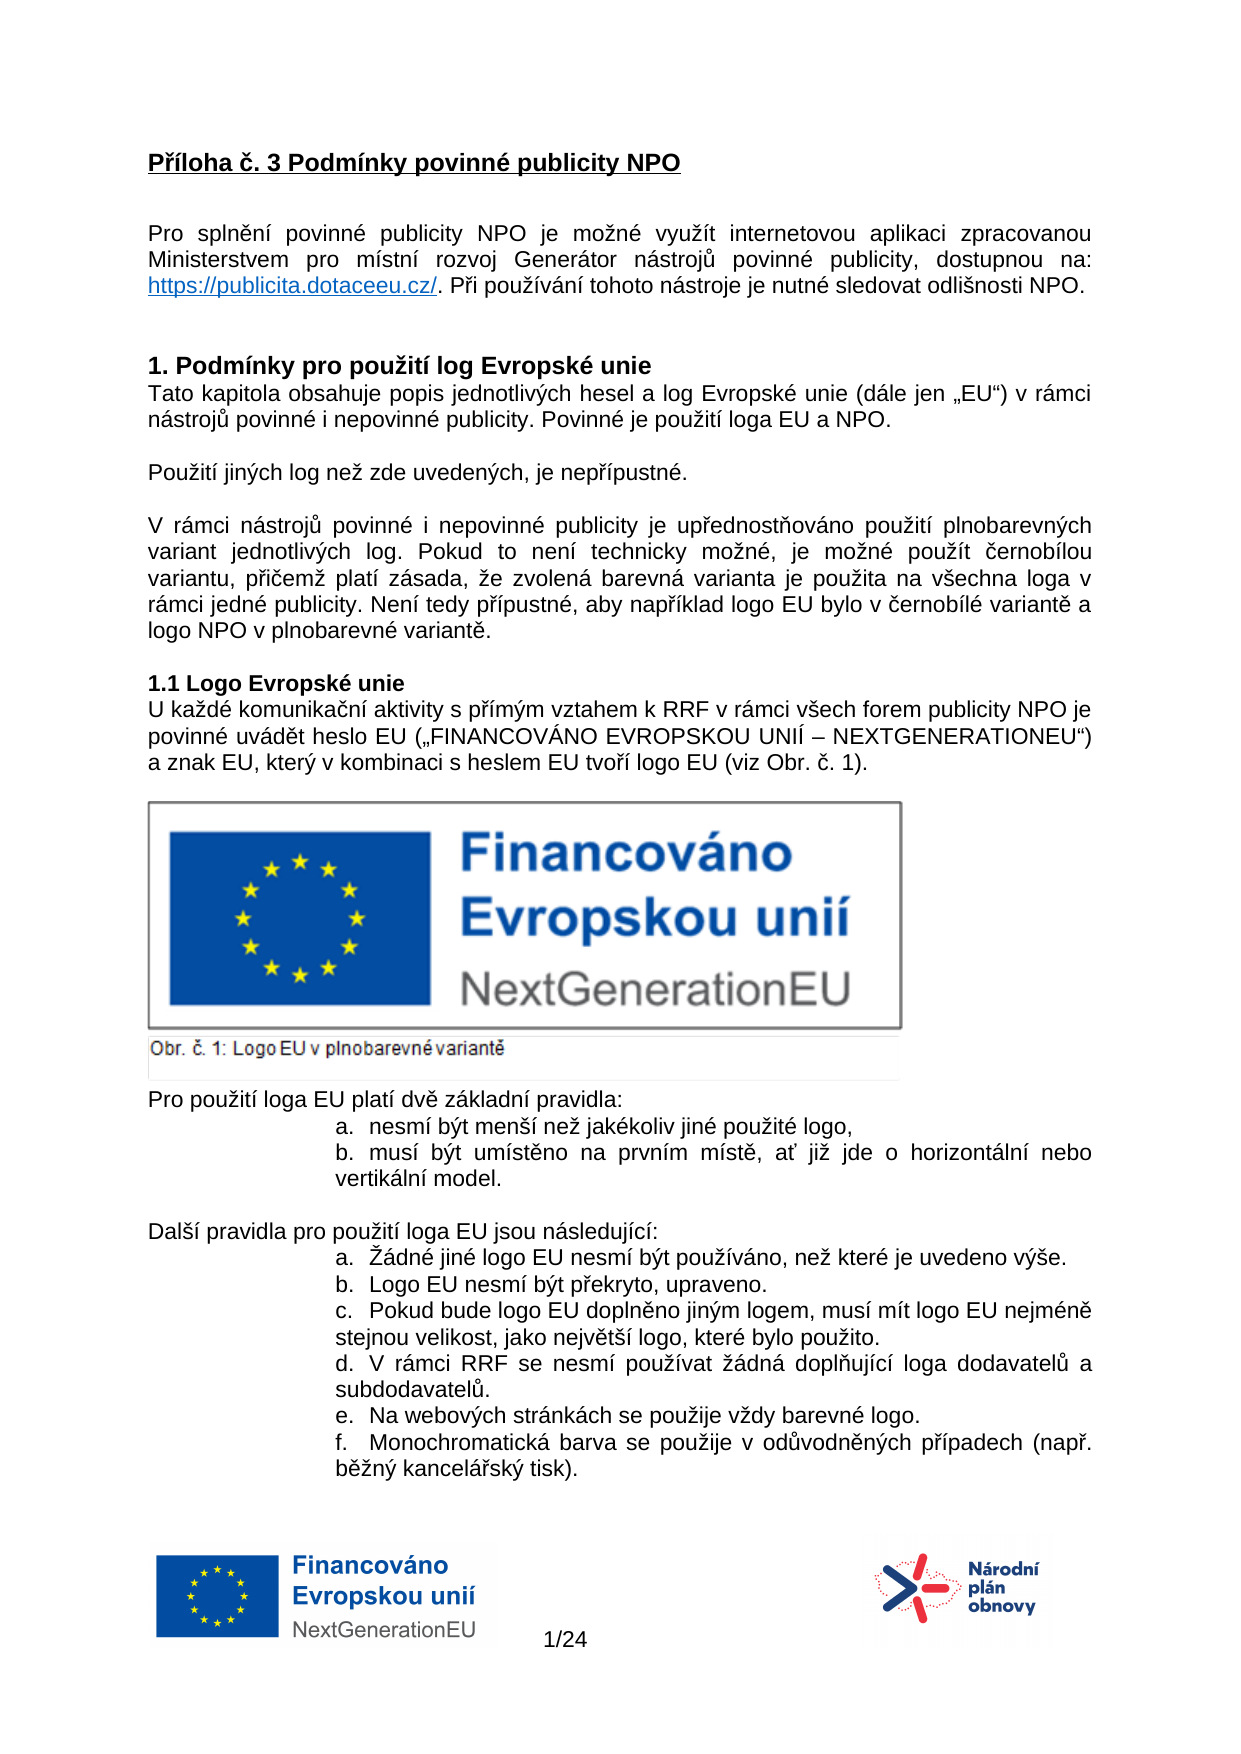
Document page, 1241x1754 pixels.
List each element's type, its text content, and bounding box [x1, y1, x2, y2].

list nesmí být menší než jakékoliv jiné použité logo, [335, 1113, 1093, 1139]
text Pro splnění povinné publicity NPO je možné využít internetovou aplikaci zpracovanou Ministerstvem pro místní rozvoj Generátor nástrojů povinné publicity, dostupnou na: https://publicita.dotaceeu.cz/. Při používání tohoto nástroje je nutné sledovat odlišnosti NPO. [148, 219, 1093, 298]
picture [147, 801, 906, 1082]
list Na webových stránkách se použije vždy barevné logo. [335, 1402, 1093, 1429]
list Pokud bude logo EU doplněno jiným logem, musí mít logo EU nejméně stejnou velikost, jako největší logo, které bylo použito. [335, 1297, 1093, 1350]
text Pro použití loga EU platí dvě základní pravidla: [148, 1086, 1093, 1113]
list V rámci RRF se nesmí používat žádná doplňující loga dodavatelů a subdodavatelů. [335, 1350, 1093, 1402]
text Použití jiných log než zde uvedených, je nepřípustné. [148, 459, 1093, 485]
list Logo EU nesmí být překryto, upraveno. [335, 1271, 1093, 1297]
text Další pravidla pro použití loga EU jsou následující: [148, 1218, 1093, 1244]
list Monochromatická barva se použije v odůvodněných případech (např. běžný kancelářský tisk). [335, 1429, 1093, 1482]
text U každé komunikační aktivity s přímým vztahem k RRF v rámci všech forem publicity NPO je povinné uvádět heslo EU („FINANCOVÁNO EVROPSKOU UNIÍ – NEXTGENERATIONEU“) a znak EU, který v kombinaci s heslem EU tvoří logo EU (viz Obr. č. 1). [148, 696, 1093, 775]
text 1. Podmínky pro použití log Evropské unie [148, 351, 1093, 380]
text 1.1 Logo Evropské unie [148, 670, 1093, 696]
text Příloha č. 3 Podmínky povinné publicity NPO [148, 148, 1093, 176]
list musí být umístěno na prvním místě, ať již jde o horizontální nebo vertikální model. [335, 1139, 1093, 1192]
list Žádné jiné logo EU nesmí být používáno, než které je uvedeno výše. [335, 1244, 1093, 1271]
text V rámci nástrojů povinné i nepovinné publicity je upřednostňováno použití plnobarevných variant jednotlivých log. Pokud to není technicky možné, je možné použít černobílou variantu, přičemž platí zásada, že zvolená barevná varianta je použita na všechna loga v rámci jedné publicity. Není tedy přípustné, aby například logo EU bylo v černobílé variantě a logo NPO v plnobarevné variantě. [148, 512, 1093, 643]
text Tato kapitola obsahuje popis jednotlivých hesel a log Evropské unie (dále jen „EU“) v rámci nástrojů povinné i nepovinné publicity. Povinné je použití loga EU a NPO. [148, 380, 1093, 433]
picture [861, 1532, 1054, 1648]
picture [147, 1542, 499, 1648]
